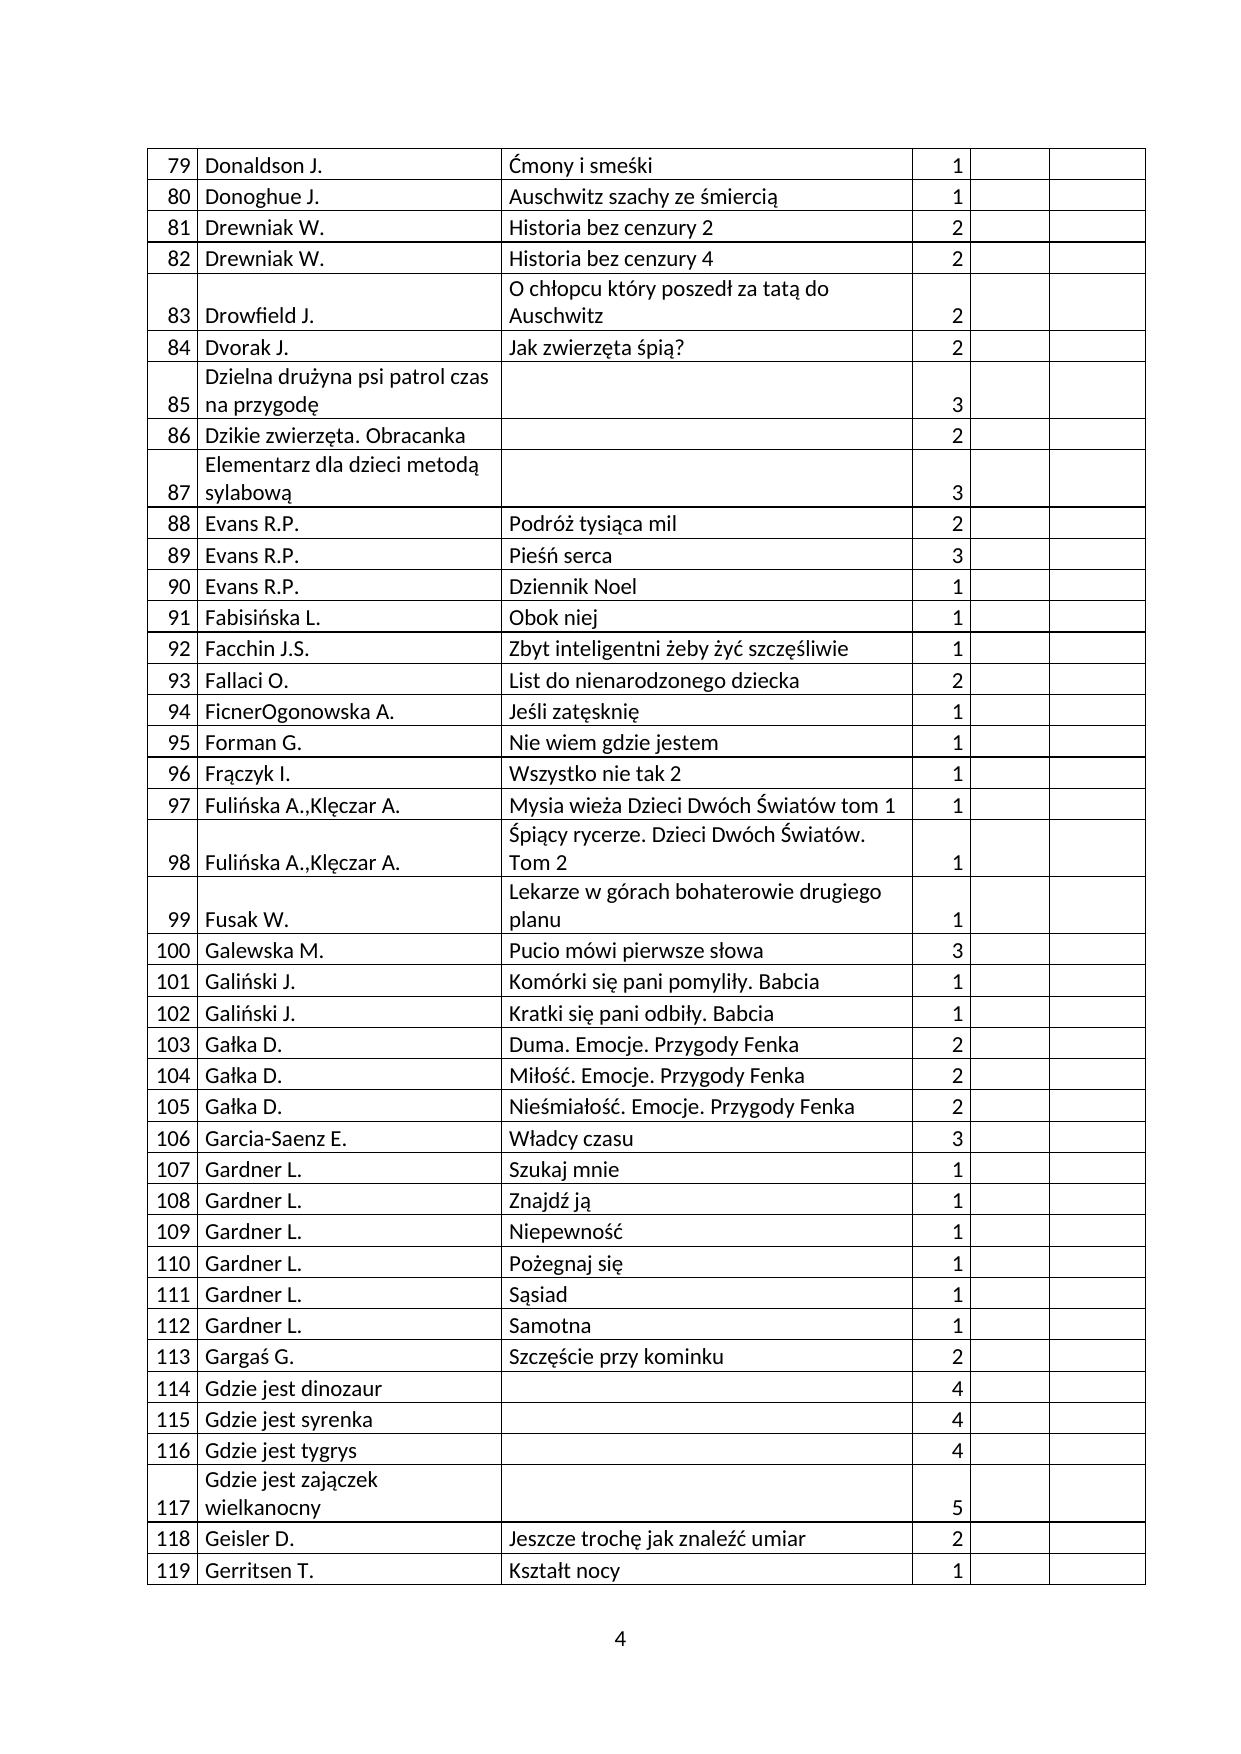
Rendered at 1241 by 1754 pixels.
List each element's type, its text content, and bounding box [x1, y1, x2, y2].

table_cell [971, 1372, 1049, 1402]
table_cell 2 [913, 664, 970, 694]
table_cell 1 [913, 789, 970, 819]
table_cell Elementarz dla dzieci metodą sylabową [198, 450, 501, 506]
table_cell 1 [913, 997, 970, 1027]
table_cell Gdzie jest zajączek wielkanocny [198, 1465, 501, 1521]
table_cell 1 [913, 1278, 970, 1308]
table_cell 1 [913, 695, 970, 725]
table_cell [971, 1153, 1049, 1183]
table_cell Lekarze w górach bohaterowie drugiego planu [502, 877, 912, 933]
table_cell Obok niej [502, 601, 912, 631]
table_cell 99 [148, 877, 197, 933]
table_cell Auschwitz szachy ze śmiercią [502, 180, 912, 210]
table_cell Gałka D. [198, 1090, 501, 1121]
table_cell 4 [913, 1434, 970, 1464]
table_cell [1050, 1523, 1145, 1553]
table_cell 2 [913, 211, 970, 241]
table_cell 112 [148, 1309, 197, 1339]
table_cell 2 [913, 1340, 970, 1371]
table_cell Śpiący rycerze. Dzieci Dwóch Światów. Tom 2 [502, 820, 912, 876]
table_cell [1050, 1403, 1145, 1433]
table_cell Jeszcze trochę jak znaleźć umiar [502, 1523, 912, 1553]
table_cell [1050, 149, 1145, 179]
table_cell 90 [148, 570, 197, 600]
table_cell Donaldson J. [198, 149, 501, 179]
table_cell 2 [913, 1028, 970, 1058]
table_cell [1050, 419, 1145, 449]
table_cell Drewniak W. [198, 243, 501, 273]
table_cell Gardner L. [198, 1215, 501, 1246]
table_cell [502, 419, 912, 449]
table_cell Gardner L. [198, 1278, 501, 1308]
table_cell 2 [913, 331, 970, 361]
table_cell List do nienarodzonego dziecka [502, 664, 912, 694]
table_cell [1050, 934, 1145, 964]
table_cell 1 [913, 1554, 970, 1584]
table_cell [971, 1184, 1049, 1214]
table_cell [971, 726, 1049, 756]
table_cell Donoghue J. [198, 180, 501, 210]
table_cell Jeśli zatęsknię [502, 695, 912, 725]
table_cell [971, 965, 1049, 996]
table_cell Drowfield J. [198, 274, 501, 330]
table_cell [1050, 362, 1145, 418]
table_cell Władcy czasu [502, 1122, 912, 1152]
table_cell Evans R.P. [198, 508, 501, 538]
table_cell 2 [913, 1090, 970, 1121]
table_cell [1050, 1247, 1145, 1277]
table_cell Gardner L. [198, 1153, 501, 1183]
table_cell 87 [148, 450, 197, 506]
table_cell 83 [148, 274, 197, 330]
table_cell Gałka D. [198, 1028, 501, 1058]
table_cell 115 [148, 1403, 197, 1433]
table_cell 113 [148, 1340, 197, 1371]
table_cell 100 [148, 934, 197, 964]
table_cell [1050, 331, 1145, 361]
table_cell [1050, 180, 1145, 210]
table_cell [971, 1278, 1049, 1308]
table_cell Kratki się pani odbiły. Babcia [502, 997, 912, 1027]
table_cell [1050, 1153, 1145, 1183]
table_cell Fallaci O. [198, 664, 501, 694]
table_cell 2 [913, 274, 970, 330]
table_cell 84 [148, 331, 197, 361]
table_cell [1050, 1434, 1145, 1464]
table_cell Galewska M. [198, 934, 501, 964]
table_cell Gdzie jest dinozaur [198, 1372, 501, 1402]
table_cell [971, 1340, 1049, 1371]
table_cell Szczęście przy kominku [502, 1340, 912, 1371]
table_cell [971, 362, 1049, 418]
table_cell 98 [148, 820, 197, 876]
table_cell [1050, 508, 1145, 538]
table_cell Pieśń serca [502, 539, 912, 569]
table_cell 93 [148, 664, 197, 694]
table_cell [1050, 789, 1145, 819]
table_cell Pucio mówi pierwsze słowa [502, 934, 912, 964]
table_cell 95 [148, 726, 197, 756]
table_cell 80 [148, 180, 197, 210]
table_cell [1050, 1554, 1145, 1584]
table_cell [1050, 1059, 1145, 1089]
table_cell [971, 1309, 1049, 1339]
table_cell Sąsiad [502, 1278, 912, 1308]
table_cell [1050, 820, 1145, 876]
table_cell [971, 331, 1049, 361]
table_cell 2 [913, 508, 970, 538]
table_cell Gdzie jest tygrys [198, 1434, 501, 1464]
table_cell 1 [913, 1309, 970, 1339]
table_cell 1 [913, 820, 970, 876]
table_cell [502, 450, 912, 506]
table_cell Geisler D. [198, 1523, 501, 1553]
table_cell Kształt nocy [502, 1554, 912, 1584]
table_cell [971, 243, 1049, 273]
table_cell [971, 1403, 1049, 1433]
table_cell 3 [913, 934, 970, 964]
table_cell [1050, 243, 1145, 273]
table_cell [1050, 1184, 1145, 1214]
table_cell 119 [148, 1554, 197, 1584]
table_cell [971, 1465, 1049, 1521]
table_cell Niepewność [502, 1215, 912, 1246]
table_cell [502, 362, 912, 418]
table_cell Wszystko nie tak 2 [502, 758, 912, 788]
table_cell [1050, 211, 1145, 241]
table_cell [1050, 965, 1145, 996]
table_cell 107 [148, 1153, 197, 1183]
table_cell 86 [148, 419, 197, 449]
table_cell Jak zwierzęta śpią? [502, 331, 912, 361]
table_cell [971, 633, 1049, 663]
table_cell Zbyt inteligentni żeby żyć szczęśliwie [502, 633, 912, 663]
table_cell [971, 758, 1049, 788]
table_cell 117 [148, 1465, 197, 1521]
table_cell Gardner L. [198, 1247, 501, 1277]
table_cell [1050, 601, 1145, 631]
table_cell [1050, 1309, 1145, 1339]
table_cell [1050, 1215, 1145, 1246]
table_cell Fulińska A.,Klęczar A. [198, 820, 501, 876]
table_cell [971, 997, 1049, 1027]
table_cell 89 [148, 539, 197, 569]
table_cell 1 [913, 1247, 970, 1277]
table_cell 1 [913, 149, 970, 179]
table_cell 3 [913, 539, 970, 569]
table_cell Historia bez cenzury 2 [502, 211, 912, 241]
table_cell [971, 1215, 1049, 1246]
table_cell Facchin J.S. [198, 633, 501, 663]
table_cell 111 [148, 1278, 197, 1308]
table_cell [1050, 1465, 1145, 1521]
table_cell Dvorak J. [198, 331, 501, 361]
table_cell 88 [148, 508, 197, 538]
table_cell [1050, 1340, 1145, 1371]
table_cell [502, 1372, 912, 1402]
table_cell [971, 211, 1049, 241]
table_cell [1050, 633, 1145, 663]
table_cell 1 [913, 877, 970, 933]
table_cell [1050, 1372, 1145, 1402]
table_cell [971, 820, 1049, 876]
table_cell Nie wiem gdzie jestem [502, 726, 912, 756]
table_cell [971, 419, 1049, 449]
table_cell Duma. Emocje. Przygody Fenka [502, 1028, 912, 1058]
table_cell [971, 1554, 1049, 1584]
table_cell 1 [913, 1215, 970, 1246]
table_cell 2 [913, 1059, 970, 1089]
table_cell Galiński J. [198, 965, 501, 996]
table_cell [502, 1403, 912, 1433]
table_cell [1050, 758, 1145, 788]
table_cell [971, 789, 1049, 819]
table_cell Ćmony i smeśki [502, 149, 912, 179]
table_cell [971, 1028, 1049, 1058]
table_cell 96 [148, 758, 197, 788]
table_cell Gardner L. [198, 1309, 501, 1339]
table_cell Mysia wieża Dzieci Dwóch Światów tom 1 [502, 789, 912, 819]
table_cell Fulińska A.,Klęczar A. [198, 789, 501, 819]
table_cell 114 [148, 1372, 197, 1402]
table_cell Garcia-Saenz E. [198, 1122, 501, 1152]
table_cell [971, 1122, 1049, 1152]
table_cell Samotna [502, 1309, 912, 1339]
table_cell 1 [913, 965, 970, 996]
table_cell 4 [913, 1372, 970, 1402]
table_cell [1050, 450, 1145, 506]
table_cell 108 [148, 1184, 197, 1214]
table_cell 116 [148, 1434, 197, 1464]
table_cell 1 [913, 1153, 970, 1183]
table_cell Evans R.P. [198, 539, 501, 569]
table_cell [1050, 695, 1145, 725]
table_cell 104 [148, 1059, 197, 1089]
table_cell 118 [148, 1523, 197, 1553]
table_cell [502, 1465, 912, 1521]
table_cell [1050, 274, 1145, 330]
table_cell 1 [913, 601, 970, 631]
table_cell 2 [913, 419, 970, 449]
table_cell 1 [913, 1184, 970, 1214]
table_cell [971, 1523, 1049, 1553]
table_cell [502, 1434, 912, 1464]
table_cell Dziennik Noel [502, 570, 912, 600]
table_cell [971, 1247, 1049, 1277]
table_cell 3 [913, 450, 970, 506]
table_cell Miłość. Emocje. Przygody Fenka [502, 1059, 912, 1089]
table_cell Gałka D. [198, 1059, 501, 1089]
table_cell 103 [148, 1028, 197, 1058]
table_cell 106 [148, 1122, 197, 1152]
table_cell 91 [148, 601, 197, 631]
table_cell [1050, 997, 1145, 1027]
table_cell 3 [913, 1122, 970, 1152]
table_cell [971, 1090, 1049, 1121]
table_cell Dzikie zwierzęta. Obracanka [198, 419, 501, 449]
table_cell [1050, 1090, 1145, 1121]
table_cell 4 [913, 1403, 970, 1433]
table_cell [971, 274, 1049, 330]
table_cell [971, 934, 1049, 964]
table_cell [1050, 1122, 1145, 1152]
table_cell 1 [913, 633, 970, 663]
table_cell 1 [913, 180, 970, 210]
table_cell 92 [148, 633, 197, 663]
table_cell [1050, 539, 1145, 569]
table_cell [1050, 664, 1145, 694]
table_cell Forman G. [198, 726, 501, 756]
table_cell Gargaś G. [198, 1340, 501, 1371]
table_cell 2 [913, 243, 970, 273]
table_cell [971, 601, 1049, 631]
table_cell Historia bez cenzury 4 [502, 243, 912, 273]
table_cell [1050, 1278, 1145, 1308]
table_cell Gdzie jest syrenka [198, 1403, 501, 1433]
table_cell 82 [148, 243, 197, 273]
table_cell Pożegnaj się [502, 1247, 912, 1277]
table_cell 110 [148, 1247, 197, 1277]
table_cell FicnerOgonowska A. [198, 695, 501, 725]
table_cell 81 [148, 211, 197, 241]
table_cell Drewniak W. [198, 211, 501, 241]
table_cell 3 [913, 362, 970, 418]
table_cell [971, 508, 1049, 538]
table_cell Fabisińska L. [198, 601, 501, 631]
table_cell [971, 450, 1049, 506]
table_cell 105 [148, 1090, 197, 1121]
table_cell O chłopcu który poszedł za tatą do Auschwitz [502, 274, 912, 330]
table_cell [971, 180, 1049, 210]
table_cell [1050, 1028, 1145, 1058]
table_cell [1050, 726, 1145, 756]
table_cell 94 [148, 695, 197, 725]
table_cell [971, 877, 1049, 933]
table_cell [971, 539, 1049, 569]
table_cell Evans R.P. [198, 570, 501, 600]
table_cell Fusak W. [198, 877, 501, 933]
table_cell [971, 695, 1049, 725]
table_cell Frączyk I. [198, 758, 501, 788]
table_cell [971, 664, 1049, 694]
table_cell Nieśmiałość. Emocje. Przygody Fenka [502, 1090, 912, 1121]
table_cell 79 [148, 149, 197, 179]
table_cell Znajdź ją [502, 1184, 912, 1214]
table_cell 97 [148, 789, 197, 819]
table_cell Podróż tysiąca mil [502, 508, 912, 538]
table_cell Komórki się pani pomyliły. Babcia [502, 965, 912, 996]
table_cell [971, 149, 1049, 179]
table_cell Szukaj mnie [502, 1153, 912, 1183]
table_cell Gardner L. [198, 1184, 501, 1214]
table_cell 1 [913, 758, 970, 788]
table_cell 1 [913, 726, 970, 756]
table_cell [1050, 570, 1145, 600]
table_cell [1050, 877, 1145, 933]
table_cell 85 [148, 362, 197, 418]
table_cell Dzielna drużyna psi patrol czas na przygodę [198, 362, 501, 418]
table_cell 101 [148, 965, 197, 996]
table_cell 5 [913, 1465, 970, 1521]
table_cell 1 [913, 570, 970, 600]
table_cell [971, 1434, 1049, 1464]
table_cell 102 [148, 997, 197, 1027]
table_cell Galiński J. [198, 997, 501, 1027]
table_cell Gerritsen T. [198, 1554, 501, 1584]
table_cell 109 [148, 1215, 197, 1246]
table_cell 2 [913, 1523, 970, 1553]
table_cell [971, 570, 1049, 600]
table_cell [971, 1059, 1049, 1089]
